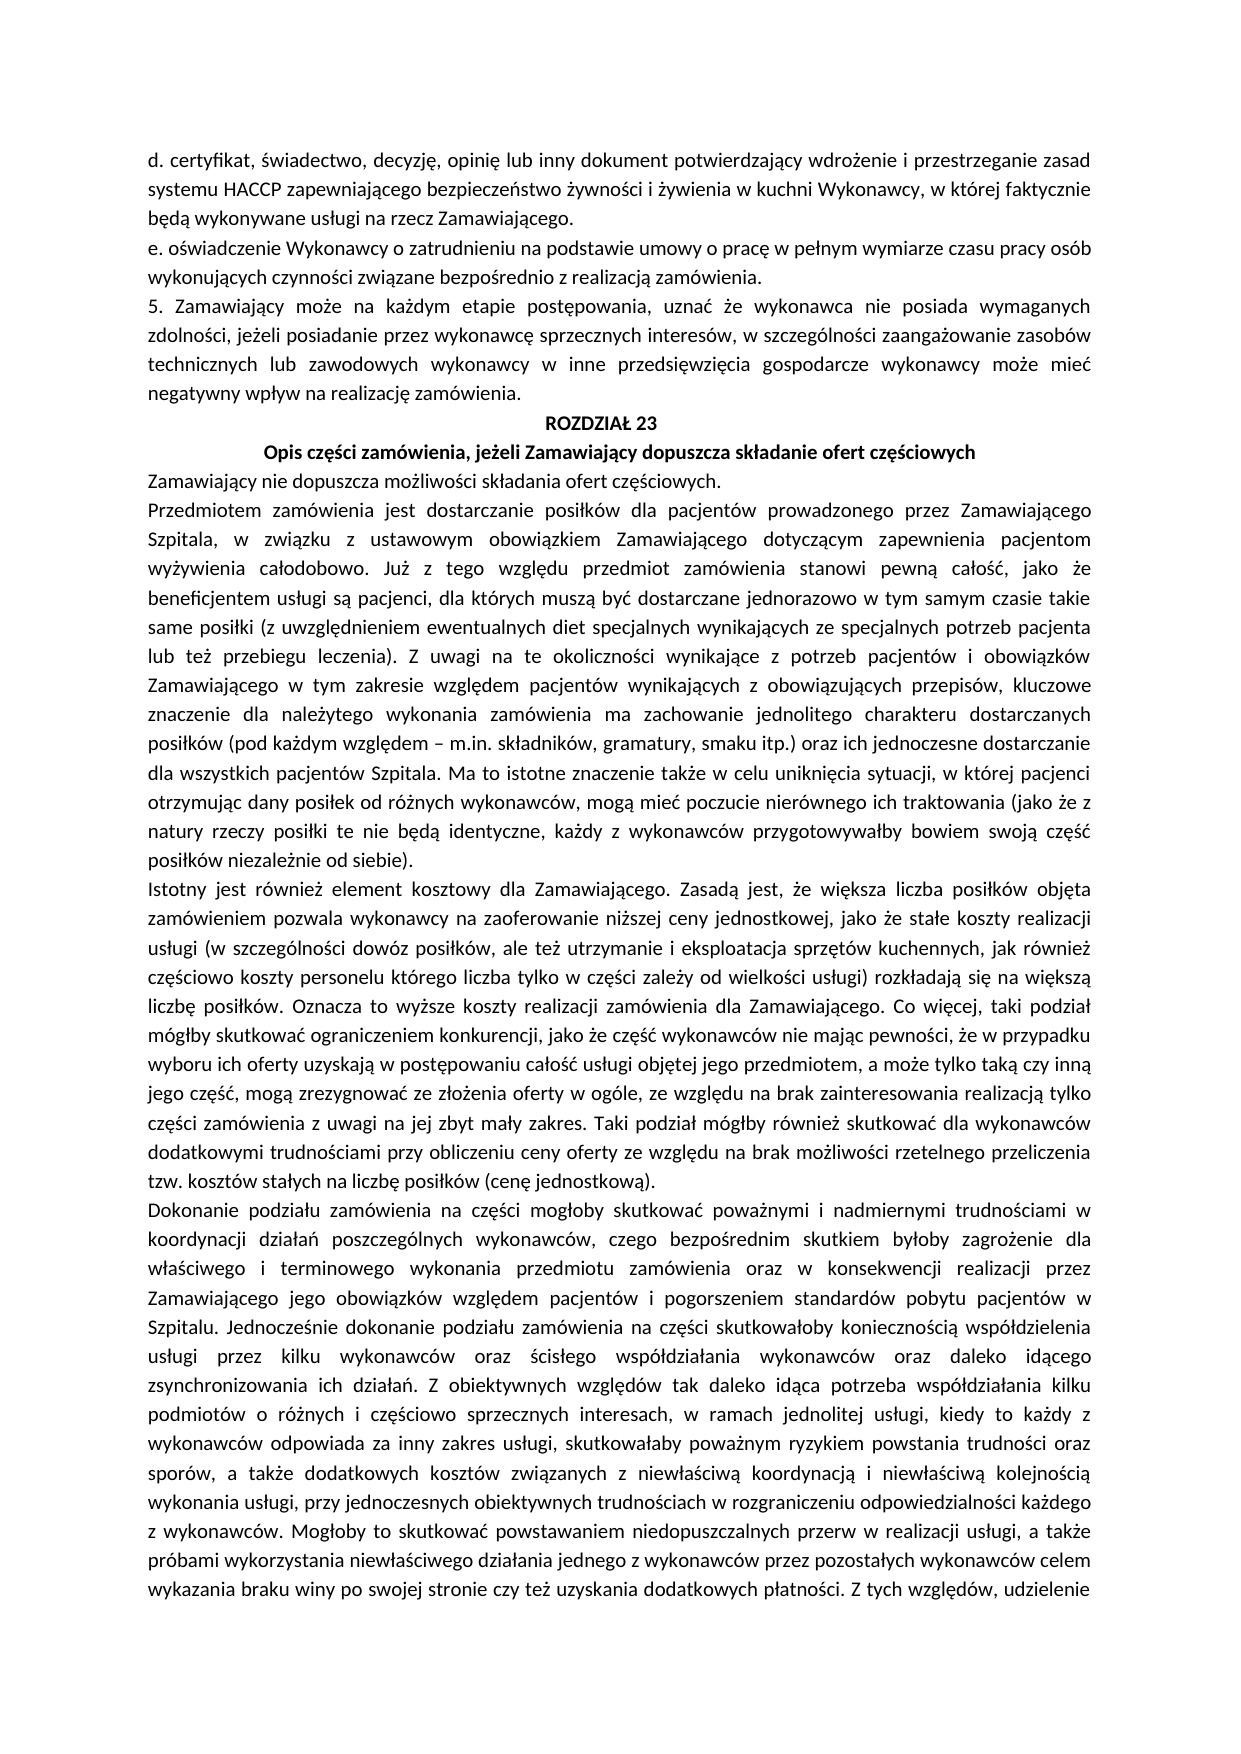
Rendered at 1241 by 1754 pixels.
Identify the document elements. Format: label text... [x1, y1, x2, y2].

text ROZDZIAŁ 23 [148, 410, 1093, 435]
text Opis części zamówienia, jeżeli Zamawiający dopuszcza składanie ofert częściowych [148, 439, 1093, 464]
text e. oświadczenie Wykonawcy o zatrudnieniu na podstawie umowy o pracę w pełnym wymiarze czasu pracy osób wykonujących czynności związane bezpośrednio z realizacją zamówienia. [148, 235, 1093, 289]
text 5. Zamawiający może na każdym etapie postępowania, uznać że wykonawca nie posiada wymaganych zdolności, jeżeli posiadanie przez wykonawcę sprzecznych interesów, w szczególności zaangażowanie zasobów technicznych lub zawodowych wykonawcy w inne przedsięwzięcia gospodarcze wykonawcy może mieć negatywny wpływ na realizację zamówienia. [148, 293, 1093, 406]
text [148, 1197, 1093, 1602]
text Istotny jest również element kosztowy dla Zamawiającego. Zasadą jest, że większa liczba posiłków objęta zamówieniem pozwala wykonawcy na zaoferowanie niższej ceny jednostkowej, jako że stałe koszty realizacji usługi (w szczególności dowóz posiłków, ale też utrzymanie i eksploatacja sprzętów kuchennych, jak również częściowo koszty personelu którego liczba tylko w części zależy od wielkości usługi) rozkładają się na większą liczbę posiłków. Oznacza to wyższe koszty realizacji zamówienia dla Zamawiającego. Co więcej, taki podział mógłby skutkować ograniczeniem konkurencji, jako że część wykonawców nie mając pewności, że w przypadku wyboru ich oferty uzyskają w postępowaniu całość usługi objętej jego przedmiotem, a może tylko taką czy inną jego część, mogą zrezygnować ze złożenia oferty w ogóle, ze względu na brak zainteresowania realizacją tylko części zamówienia z uwagi na jej zbyt mały zakres. Taki podział mógłby również skutkować dla wykonawców dodatkowymi trudnościami przy obliczeniu ceny oferty ze względu na brak możliwości rzetelnego przeliczenia tzw. kosztów stałych na liczbę posiłków (cenę jednostkową). [148, 876, 1093, 1193]
text Przedmiotem zamówienia jest dostarczanie posiłków dla pacjentów prowadzonego przez Zamawiającego Szpitala, w związku z ustawowym obowiązkiem Zamawiającego dotyczącym zapewnienia pacjentom wyżywienia całodobowo. Już z tego względu przedmiot zamówienia stanowi pewną całość, jako że beneficjentem usługi są pacjenci, dla których muszą być dostarczane jednorazowo w tym samym czasie takie same posiłki (z uwzględnieniem ewentualnych diet specjalnych wynikających ze specjalnych potrzeb pacjenta lub też przebiegu leczenia). Z uwagi na te okoliczności wynikające z potrzeb pacjentów i obowiązków Zamawiającego w tym zakresie względem pacjentów wynikających z obowiązujących przepisów, kluczowe znaczenie dla należytego wykonania zamówienia ma zachowanie jednolitego charakteru dostarczanych posiłków (pod każdym względem – m.in. składników, gramatury, smaku itp.) oraz ich jednoczesne dostarczanie dla wszystkich pacjentów Szpitala. Ma to istotne znaczenie także w celu uniknięcia sytuacji, w której pacjenci otrzymując dany posiłek od różnych wykonawców, mogą mieć poczucie nierównego ich traktowania (jako że z natury rzeczy posiłki te nie będą identyczne, każdy z wykonawców przygotowywałby bowiem swoją część posiłków niezależnie od siebie). [148, 497, 1093, 873]
text Zamawiający nie dopuszcza możliwości składania ofert częściowych. [148, 468, 1093, 493]
text d. certyfikat, świadectwo, decyzję, opinię lub inny dokument potwierdzający wdrożenie i przestrzeganie zasad systemu HACCP zapewniającego bezpieczeństwo żywności i żywienia w kuchni Wykonawcy, w której faktycznie będą wykonywane usługi na rzecz Zamawiającego. [148, 147, 1093, 231]
